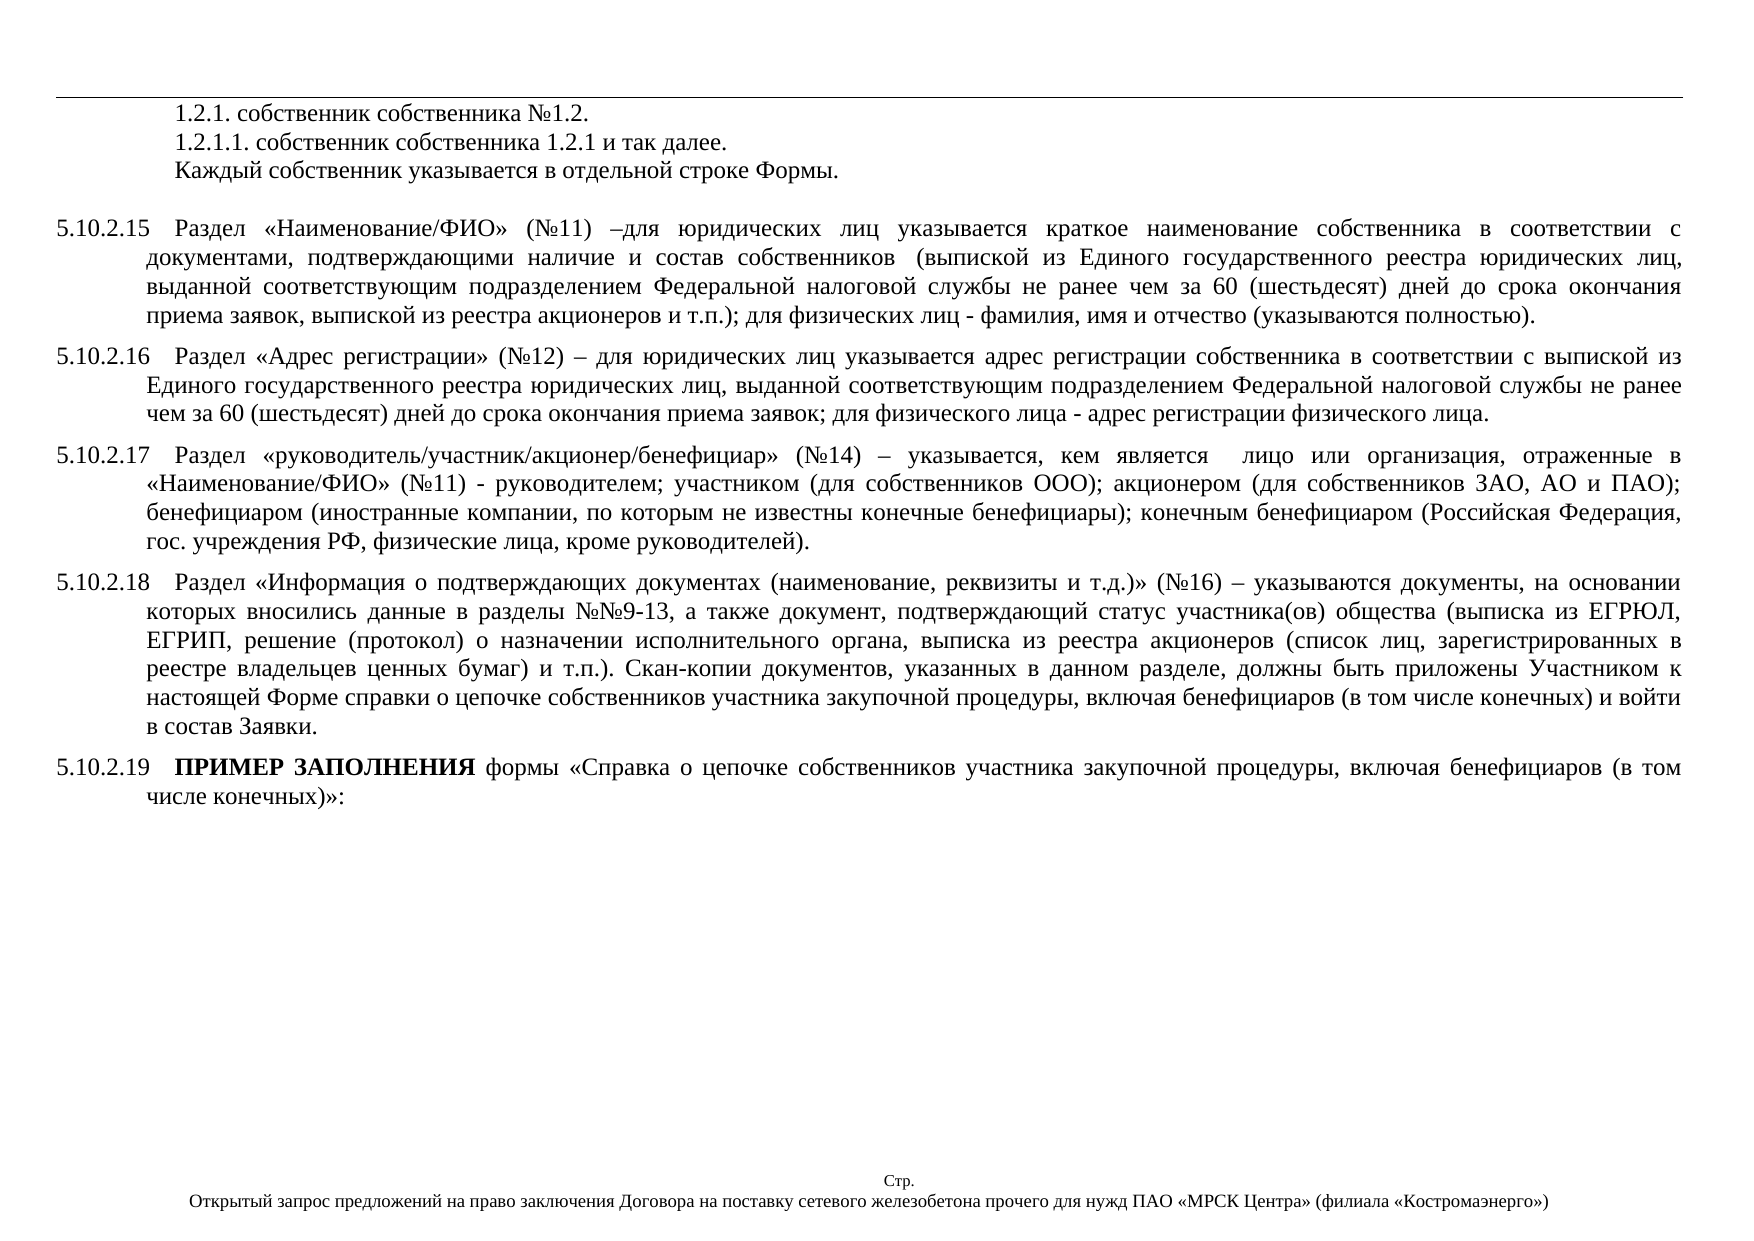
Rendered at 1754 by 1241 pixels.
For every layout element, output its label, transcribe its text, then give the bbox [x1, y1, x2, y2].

list Пример заполнения формы «Справка о цепочке собственников участника закупочной процедуры, включая бенефициаров (в том числе конечных)»: [56, 752, 1683, 810]
text 1.2.1.1. собственник собственника 1.2.1 и так далее. [56, 127, 1683, 156]
list Раздел «руководитель/участник/акционер/бенефициар» (№14) – указывается, кем является лицо или организация, отраженные в «Наименование/ФИО» (№11) - руководителем; участником (для собственников ООО); акционером (для собственников ЗАО, АО и ПАО); бенефициаром (иностранные компании, по которым не известны конечные бенефициары); конечным бенефициаром (Российская Федерация, гос. учреждения РФ, физические лица, кроме руководителей). [56, 440, 1683, 555]
list Раздел «Адрес регистрации» (№12) – для юридических лиц указывается адрес регистрации собственника в соответствии с выпиской из Единого государственного реестра юридических лиц, выданной соответствующим подразделением Федеральной налоговой службы не ранее чем за 60 (шестьдесят) дней до срока окончания приема заявок; для физического лица - адрес регистрации физического лица. [56, 341, 1683, 427]
list Раздел «Информация о подтверждающих документах (наименование, реквизиты и т.д.)» (№16) – указываются документы, на основании которых вносились данные в разделы №№9-13, а также документ, подтверждающий статус участника(ов) общества (выписка из ЕГРЮЛ, ЕГРИП, решение (протокол) о назначении исполнительного органа, выписка из реестра акционеров (список лиц, зарегистрированных в реестре владельцев ценных бумаг) и т.п.). Скан-копии документов, указанных в данном разделе, должны быть приложены Участником к настоящей Форме справки о цепочке собственников участника закупочной процедуры, включая бенефициаров (в том числе конечных) и войти в состав Заявки. [56, 567, 1683, 740]
text 1.2.1. собственник собственника №1.2. [56, 98, 1683, 127]
text Каждый собственник указывается в отдельной строке Формы. [56, 156, 1683, 184]
list Раздел «Наименование/ФИО» (№11) –для юридических лиц указывается краткое наименование собственника в соответствии с документами, подтверждающими наличие и состав собственников (выпиской из Единого государственного реестра юридических лиц, выданной соответствующим подразделением Федеральной налоговой службы не ранее чем за 60 (шестьдесят) дней до срока окончания приема заявок, выпиской из реестра акционеров и т.п.); для физических лиц - фамилия, имя и отчество (указываются полностью). [56, 213, 1683, 328]
